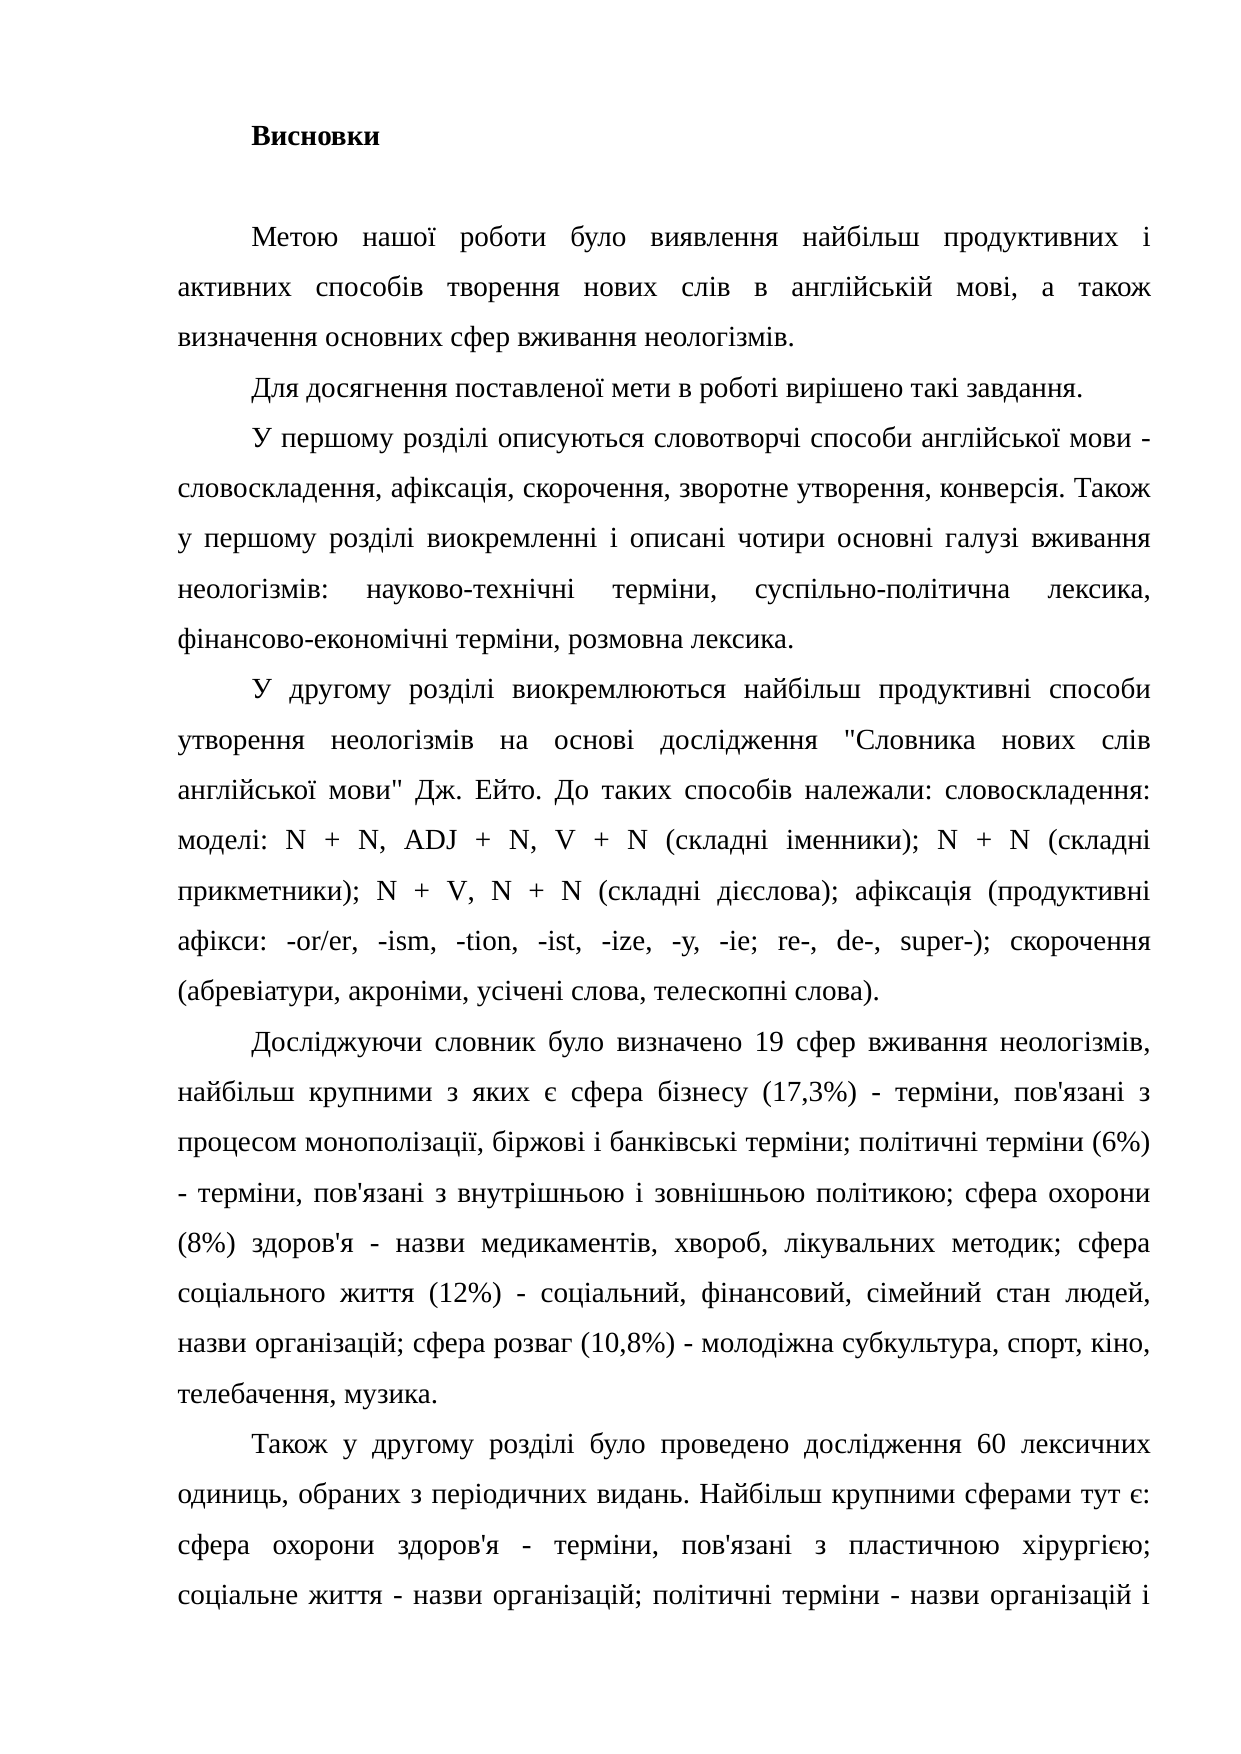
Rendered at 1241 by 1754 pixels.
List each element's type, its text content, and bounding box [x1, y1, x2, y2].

text У другому розділі виокремлюються найбільш продуктивні способи утворення неологізмів на основі дослідження "Словника нових слів англійської мови" Дж. Ейто. До таких способів належали: словоскладення: моделі: N + N, ADJ + N, V + N (складні іменники); N + N (складні прикметники); N + V, N + N (складні дієслова); афіксація (продуктивні афікси: -or/er, -ism, -tion, -ist, -ize, -у, -іе; re-, de-, super-); скорочення (абревіатури, акроніми, усічені слова, телескопні слова). [177, 672, 1152, 1007]
text Для досягнення поставленої мети в роботі вирішено такі завдання. [177, 370, 1152, 403]
text Висновки [177, 118, 1152, 152]
text У першому розділі описуються словотворчі способи англійської мови - словоскладення, афіксація, скорочення, зворотне утворення, конверсія. Також у першому розділі виокремленні і описані чотири основні галузі вживання неологізмів: науково-технічні терміни, суспільно-політична лексика, фінансово-економічні терміни, розмовна лексика. [177, 420, 1152, 655]
text Метою нашої роботи було виявлення найбільш продуктивних і активних способів творення нових слів в англійській мові, а також визначення основних сфер вживання неологізмів. [177, 219, 1152, 353]
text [177, 1426, 1152, 1611]
text Досліджуючи словник було визначено 19 сфер вживання неологізмів, найбільш крупними з яких є сфера бізнесу (17,3%) - терміни, пов'язані з процесом монополізації, біржові і банківські терміни; політичні терміни (6%) - терміни, пов'язані з внутрішньою і зовнішньою політикою; сфера охорони (8%) здоров'я - назви медикаментів, хвороб, лікувальних методик; сфера соціального життя (12%) - соціальний, фінансовий, сімейний стан людей, назви організацій; сфера розваг (10,8%) - молодіжна субкультура, спорт, кіно, телебачення, музика. [177, 1024, 1152, 1409]
